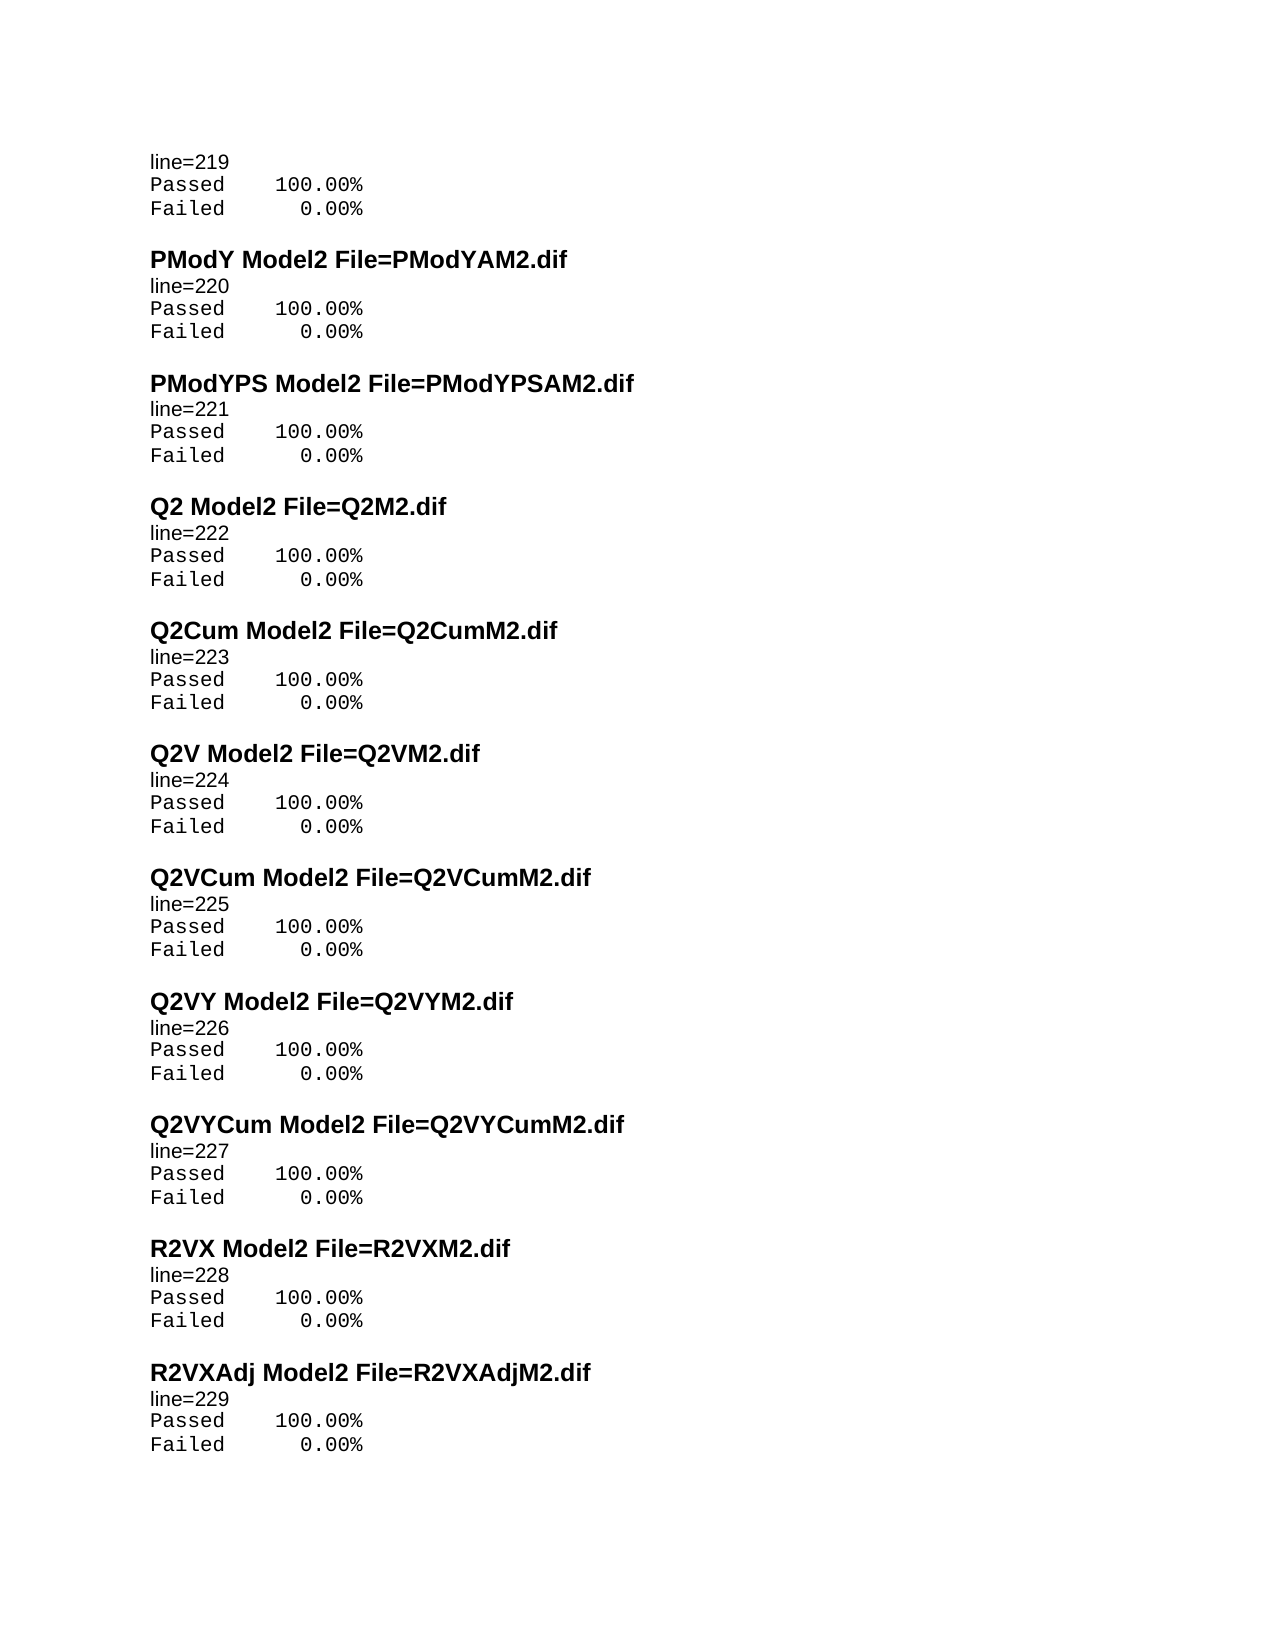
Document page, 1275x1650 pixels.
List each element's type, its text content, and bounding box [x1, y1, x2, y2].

text Passed 100.00% [150, 1039, 1125, 1063]
text line=220 [150, 274, 1125, 298]
text line=228 [150, 1263, 1125, 1287]
text Failed 0.00% [150, 692, 1125, 716]
text Passed 100.00% [150, 792, 1125, 816]
text line=227 [150, 1139, 1125, 1163]
text Q2VCum Model2 File=Q2VCumM2.dif [150, 863, 1125, 892]
text Passed 100.00% [150, 421, 1125, 445]
text line=224 [150, 768, 1125, 792]
text Failed 0.00% [150, 568, 1125, 592]
text Failed 0.00% [150, 198, 1125, 221]
text Passed 100.00% [150, 1163, 1125, 1187]
text R2VXAdj Model2 File=R2VXAdjM2.dif [150, 1358, 1125, 1386]
text Failed 0.00% [150, 1310, 1125, 1334]
text Passed 100.00% [150, 1287, 1125, 1310]
text line=226 [150, 1016, 1125, 1039]
text line=225 [150, 892, 1125, 916]
text Passed 100.00% [150, 916, 1125, 939]
text Failed 0.00% [150, 1434, 1125, 1458]
text Passed 100.00% [150, 1410, 1125, 1434]
text line=223 [150, 644, 1125, 668]
text PModYPS Model2 File=PModYPSAM2.dif [150, 368, 1125, 397]
text Passed 100.00% [150, 298, 1125, 321]
text Failed 0.00% [150, 445, 1125, 468]
text Failed 0.00% [150, 321, 1125, 345]
text Q2Cum Model2 File=Q2CumM2.dif [150, 616, 1125, 644]
text Passed 100.00% [150, 174, 1125, 198]
text Failed 0.00% [150, 1063, 1125, 1087]
text Passed 100.00% [150, 545, 1125, 568]
text line=219 [150, 150, 1125, 174]
text Failed 0.00% [150, 816, 1125, 839]
text Q2 Model2 File=Q2M2.dif [150, 492, 1125, 521]
text Q2VY Model2 File=Q2VYM2.dif [150, 987, 1125, 1016]
text Q2V Model2 File=Q2VM2.dif [150, 739, 1125, 768]
text Passed 100.00% [150, 668, 1125, 692]
text line=221 [150, 397, 1125, 421]
text Q2VYCum Model2 File=Q2VYCumM2.dif [150, 1110, 1125, 1139]
text R2VX Model2 File=R2VXM2.dif [150, 1234, 1125, 1263]
text Failed 0.00% [150, 939, 1125, 963]
text Failed 0.00% [150, 1187, 1125, 1210]
text line=222 [150, 521, 1125, 545]
text PModY Model2 File=PModYAM2.dif [150, 245, 1125, 274]
text line=229 [150, 1386, 1125, 1410]
